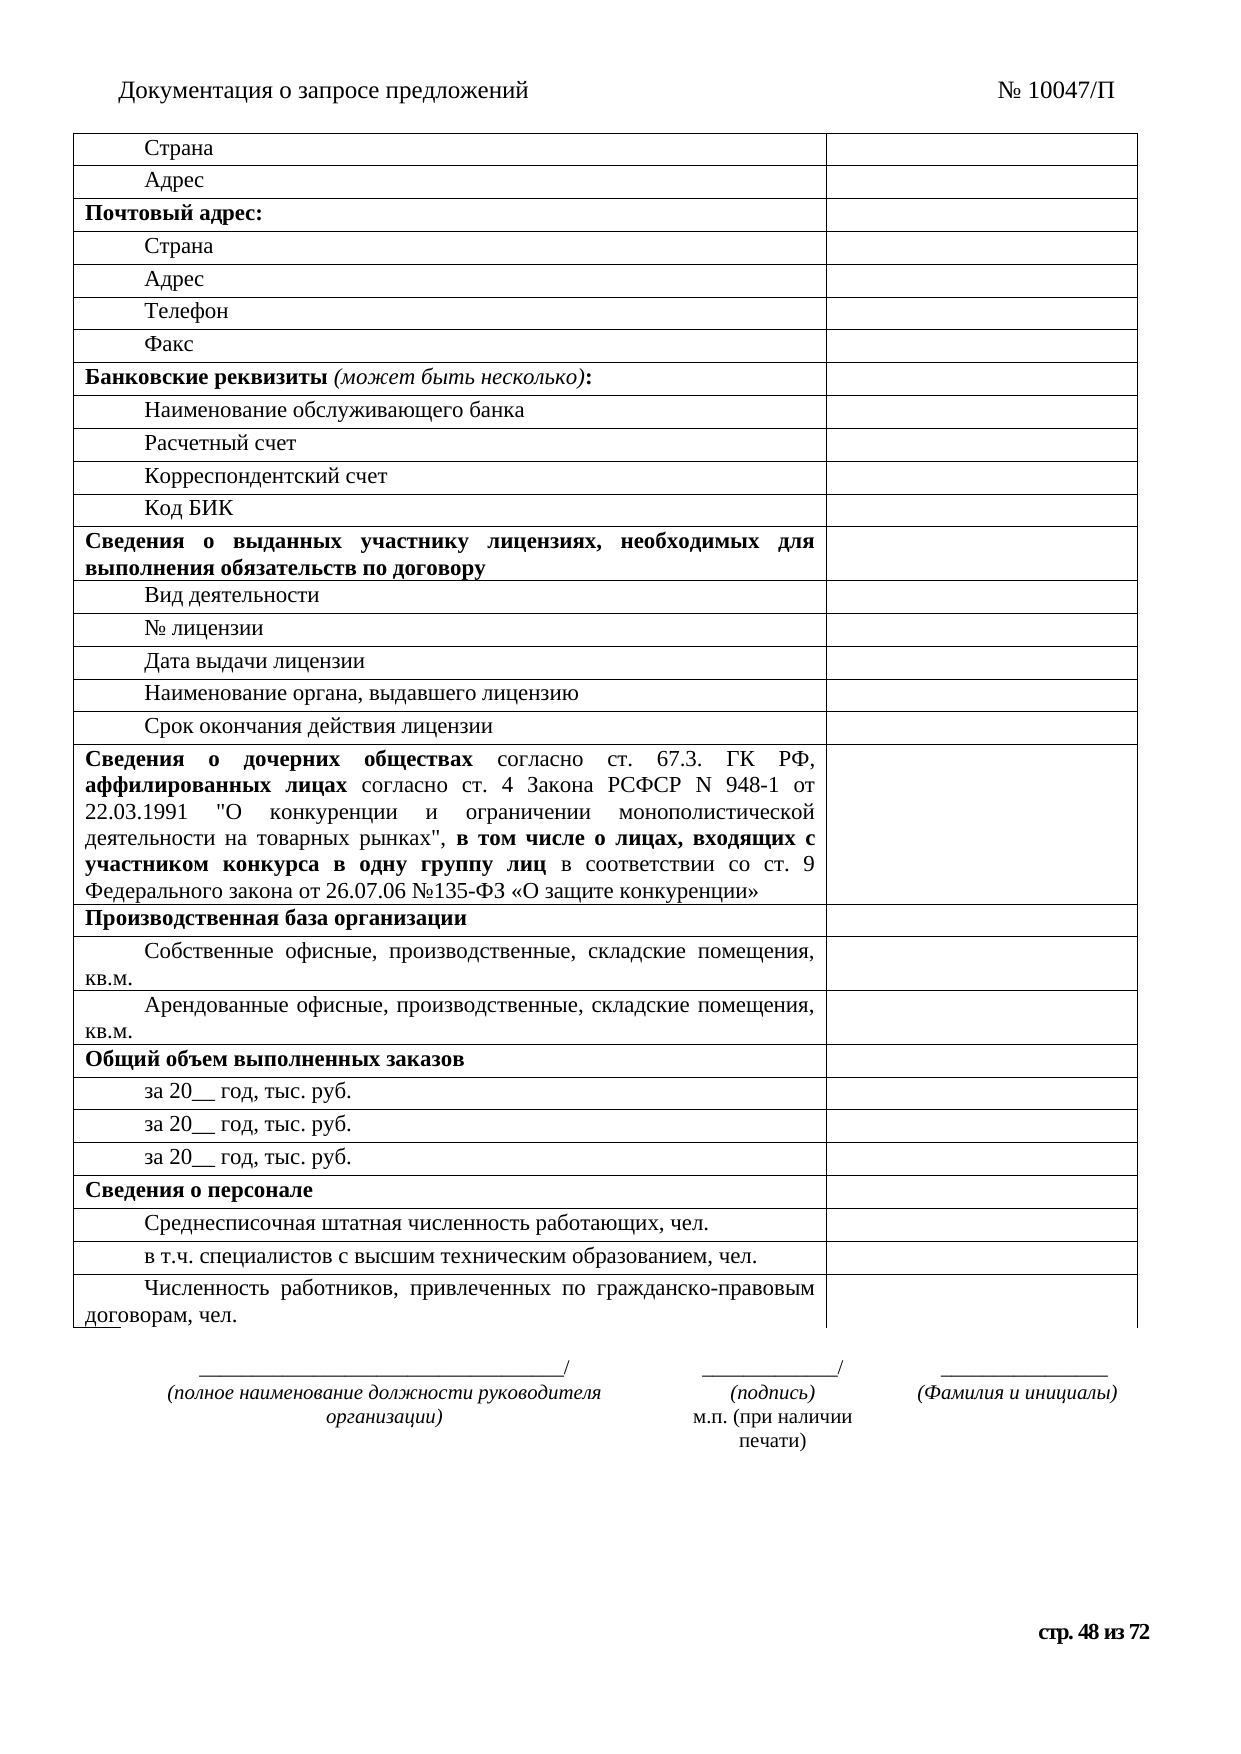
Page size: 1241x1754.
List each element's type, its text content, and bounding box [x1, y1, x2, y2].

table_cell Собственные офисные, производственные, складские помещения, кв.м. [74, 937, 826, 990]
table_cell Производственная база организации [74, 905, 826, 936]
table_cell Адрес [74, 166, 826, 198]
table_cell Сведения о персонале [74, 1176, 826, 1208]
table_cell (подпись) м.п. (при наличии печати) [658, 1380, 887, 1452]
table_cell [827, 330, 1137, 362]
table_cell Общий объем выполненных заказов [74, 1045, 826, 1077]
table_cell [827, 1110, 1137, 1142]
table_cell [827, 745, 1137, 903]
table_cell [827, 265, 1137, 297]
table_cell [827, 1209, 1137, 1241]
table_cell [827, 991, 1137, 1044]
table_cell [827, 905, 1137, 936]
table_cell Код БИК [74, 495, 826, 526]
table_cell ___________________________________/ [122, 1328, 657, 1379]
table_cell Среднесписочная штатная численность работающих, чел. [74, 1209, 826, 1241]
table_cell Банковские реквизиты (может быть несколько): [74, 363, 826, 395]
table_cell за 20__ год, тыс. руб. [74, 1110, 826, 1142]
table_cell [827, 712, 1137, 744]
table_cell Численность работников, привлеченных по гражданско-правовым договорам, чел. [74, 1275, 826, 1327]
table_cell Сведения о дочерних обществах согласно ст. 67.3. ГК РФ, аффилированных лицах согласно ст. 4 Закона РСФСР N 948-1 от 22.03.1991 "О конкуренции и ограничении монополистической деятельности на товарных рынках", в том числе о лицах, входящих с участником конкурса в одну группу лиц в соответствии со ст. 9 Федерального закона от 26.07.06 №135-ФЗ «О защите конкуренции» [74, 745, 826, 903]
table_cell № лицензии [74, 614, 826, 646]
table_cell [827, 232, 1137, 264]
table_cell Дата выдачи лицензии [74, 647, 826, 678]
table_cell [827, 166, 1137, 198]
table_cell Страна [74, 232, 826, 264]
table_cell [827, 581, 1137, 613]
table_cell [827, 1143, 1137, 1175]
table_cell [827, 614, 1137, 646]
table_cell Телефон [74, 298, 826, 329]
table_cell _____________/ [658, 1328, 887, 1379]
table_cell [827, 462, 1137, 493]
table_cell [827, 199, 1137, 231]
table_cell Вид деятельности [74, 581, 826, 613]
table_cell в т.ч. специалистов с высшим техническим образованием, чел. [74, 1242, 826, 1273]
table_cell Наименование органа, выдавшего лицензию [74, 680, 826, 711]
table_cell Адрес [74, 265, 826, 297]
table_cell [827, 134, 1137, 165]
table_cell [827, 1176, 1137, 1208]
table_cell [827, 647, 1137, 678]
table_cell (Фамилия и инициалы) [888, 1380, 1146, 1452]
table_cell Наименование обслуживающего банка [74, 396, 826, 428]
table_cell [827, 363, 1137, 395]
table_cell Факс [74, 330, 826, 362]
table_cell [827, 937, 1137, 990]
table_cell [827, 1078, 1137, 1109]
table_cell Почтовый адрес: [74, 199, 826, 231]
table_cell Расчетный счет [74, 429, 826, 461]
table_cell (полное наименование должности руководителя организации) [122, 1380, 657, 1452]
table_cell [827, 527, 1137, 580]
table_cell за 20__ год, тыс. руб. [74, 1143, 826, 1175]
table_cell [827, 1242, 1137, 1273]
table_cell Срок окончания действия лицензии [74, 712, 826, 744]
table_cell [827, 680, 1137, 711]
table_cell [827, 1275, 1137, 1327]
table_cell Страна [74, 134, 826, 165]
table_cell [827, 495, 1137, 526]
table_cell [827, 1045, 1137, 1077]
table_cell Арендованные офисные, производственные, складские помещения, кв.м. [74, 991, 826, 1044]
table_cell Сведения о выданных участнику лицензиях, необходимых для выполнения обязательств по договору [74, 527, 826, 580]
table_cell [827, 429, 1137, 461]
table_cell [827, 298, 1137, 329]
table_cell [827, 396, 1137, 428]
table_cell за 20__ год, тыс. руб. [74, 1078, 826, 1109]
table_cell ________________ [888, 1328, 1146, 1379]
table_cell Корреспондентский счет [74, 462, 826, 493]
